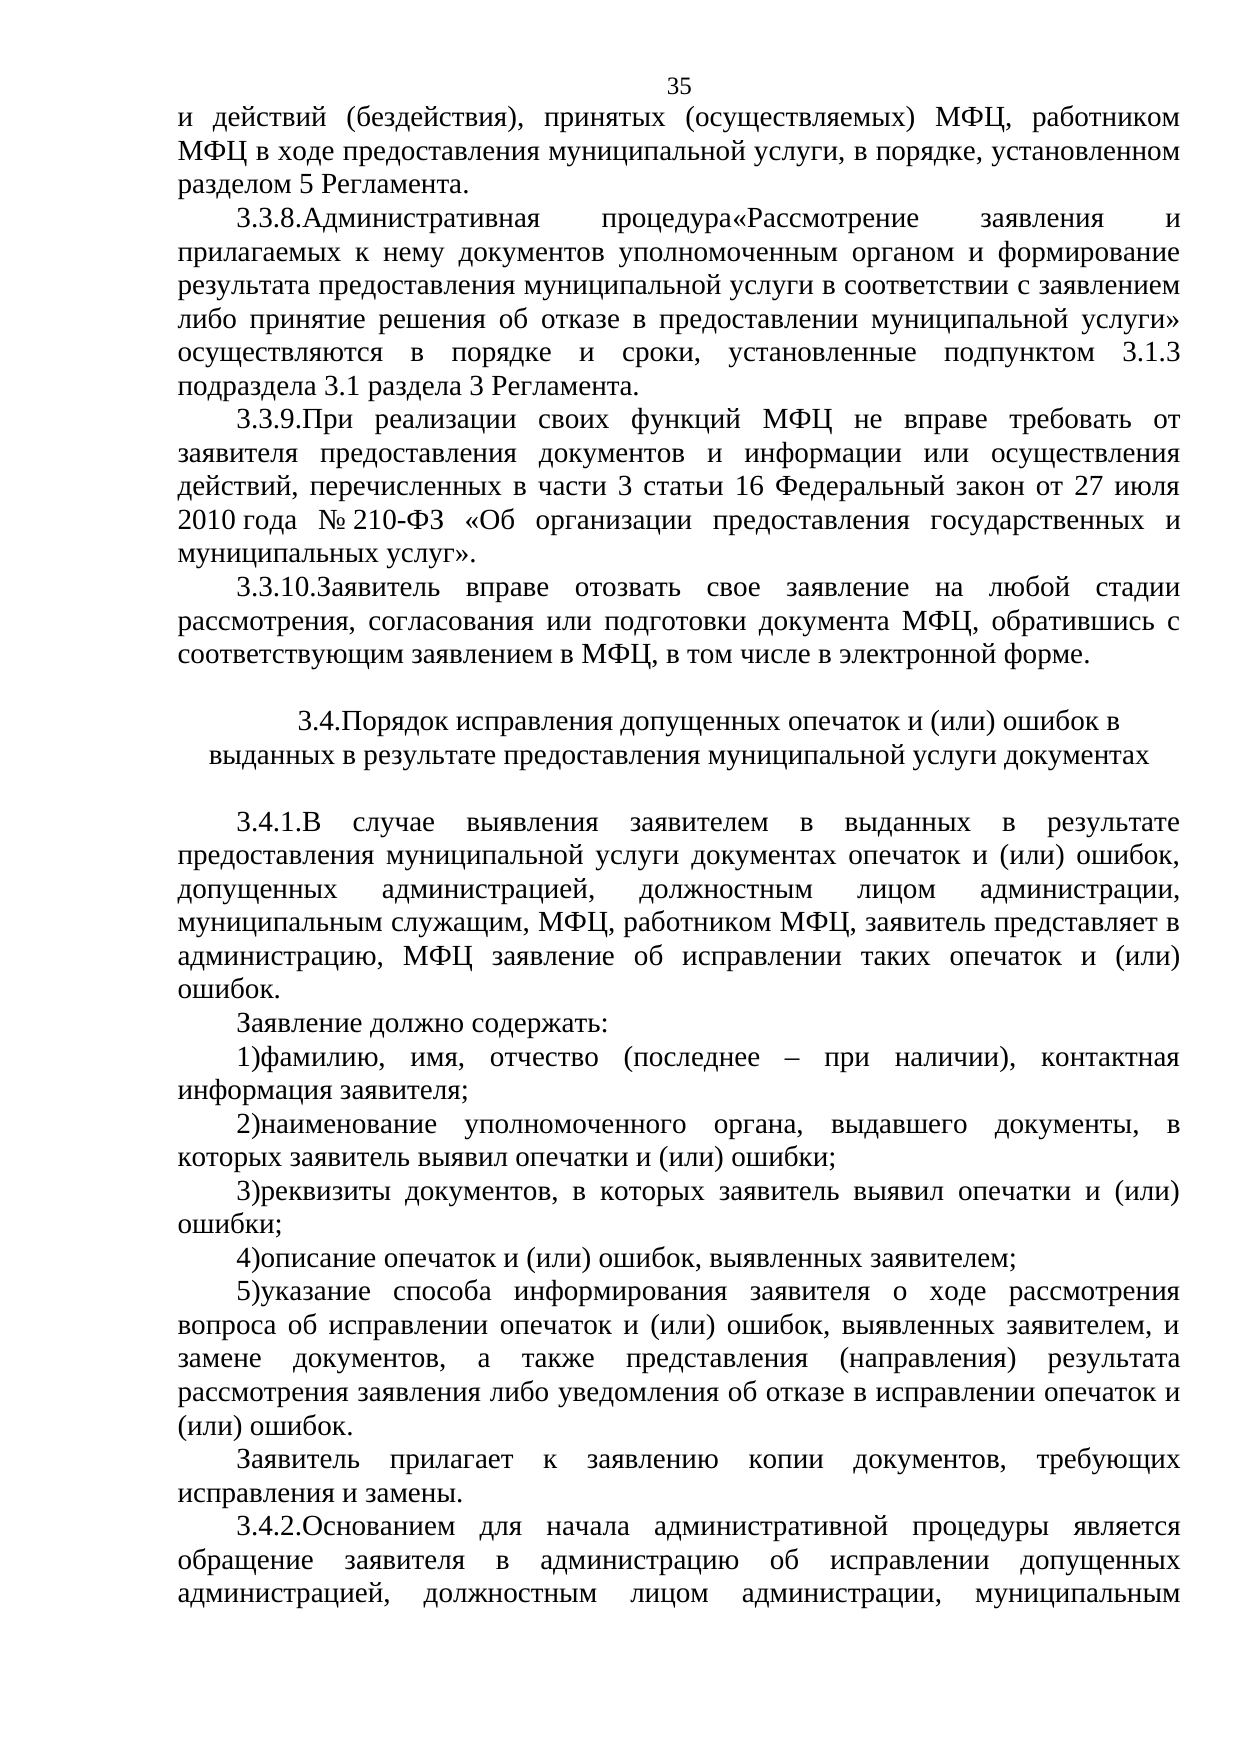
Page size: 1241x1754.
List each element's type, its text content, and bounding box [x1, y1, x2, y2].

text 3.4.1.В случае выявления заявителем в выданных в результате предоставления муниципальной услуги документах опечаток и (или) ошибок, допущенных администрацией, должностным лицом администрации, муниципальным служащим, МФЦ, работником МФЦ, заявитель представляет в администрацию, МФЦ заявление об исправлении таких опечаток и (или) ошибок. [177, 804, 1181, 1005]
text 3)реквизиты документов, в которых заявитель выявил опечатки и (или) ошибки; [177, 1173, 1181, 1240]
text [177, 1508, 1181, 1609]
text 4)описание опечаток и (или) ошибок, выявленных заявителем; [177, 1240, 1181, 1273]
text 3.3.10.Заявитель вправе отозвать свое заявление на любой стадии рассмотрения, согласования или подготовки документа МФЦ, обратившись с соответствующим заявлением в МФЦ, в том числе в электронной форме. [177, 569, 1181, 670]
text Заявление должно содержать: [177, 1005, 1181, 1039]
text 3.3.9.При реализации своих функций МФЦ не вправе требовать от заявителя предоставления документов и информации или осуществления действий, перечисленных в части 3 статьи 16 Федеральный закон от 27 июля 2010 года № 210-ФЗ «Об организации предоставления государственных и муниципальных услуг». [177, 401, 1181, 569]
text 3.3.8.Административная процедура«Рассмотрение заявления и прилагаемых к нему документов уполномоченным органом и формирование результата предоставления муниципальной услуги в соответствии с заявлением либо принятие решения об отказе в предоставлении муниципальной услуги» осуществляются в порядке и сроки, установленные подпунктом 3.1.3 подраздела 3.1 раздела 3 Регламента. [177, 200, 1181, 401]
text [177, 99, 1181, 200]
text 3.4.Порядок исправления допущенных опечаток и (или) ошибок в выданных в результате предоставления муниципальной услуги документах [177, 703, 1181, 770]
text Заявитель прилагает к заявлению копии документов, требующих исправления и замены. [177, 1441, 1181, 1508]
text 1)фамилию, имя, отчество (последнее – при наличии), контактная информация заявителя; [177, 1039, 1181, 1106]
text 2)наименование уполномоченного органа, выдавшего документы, в которых заявитель выявил опечатки и (или) ошибки; [177, 1106, 1181, 1173]
text 5)указание способа информирования заявителя о ходе рассмотрения вопроса об исправлении опечаток и (или) ошибок, выявленных заявителем, и замене документов, а также представления (направления) результата рассмотрения заявления либо уведомления об отказе в исправлении опечаток и (или) ошибок. [177, 1273, 1181, 1441]
